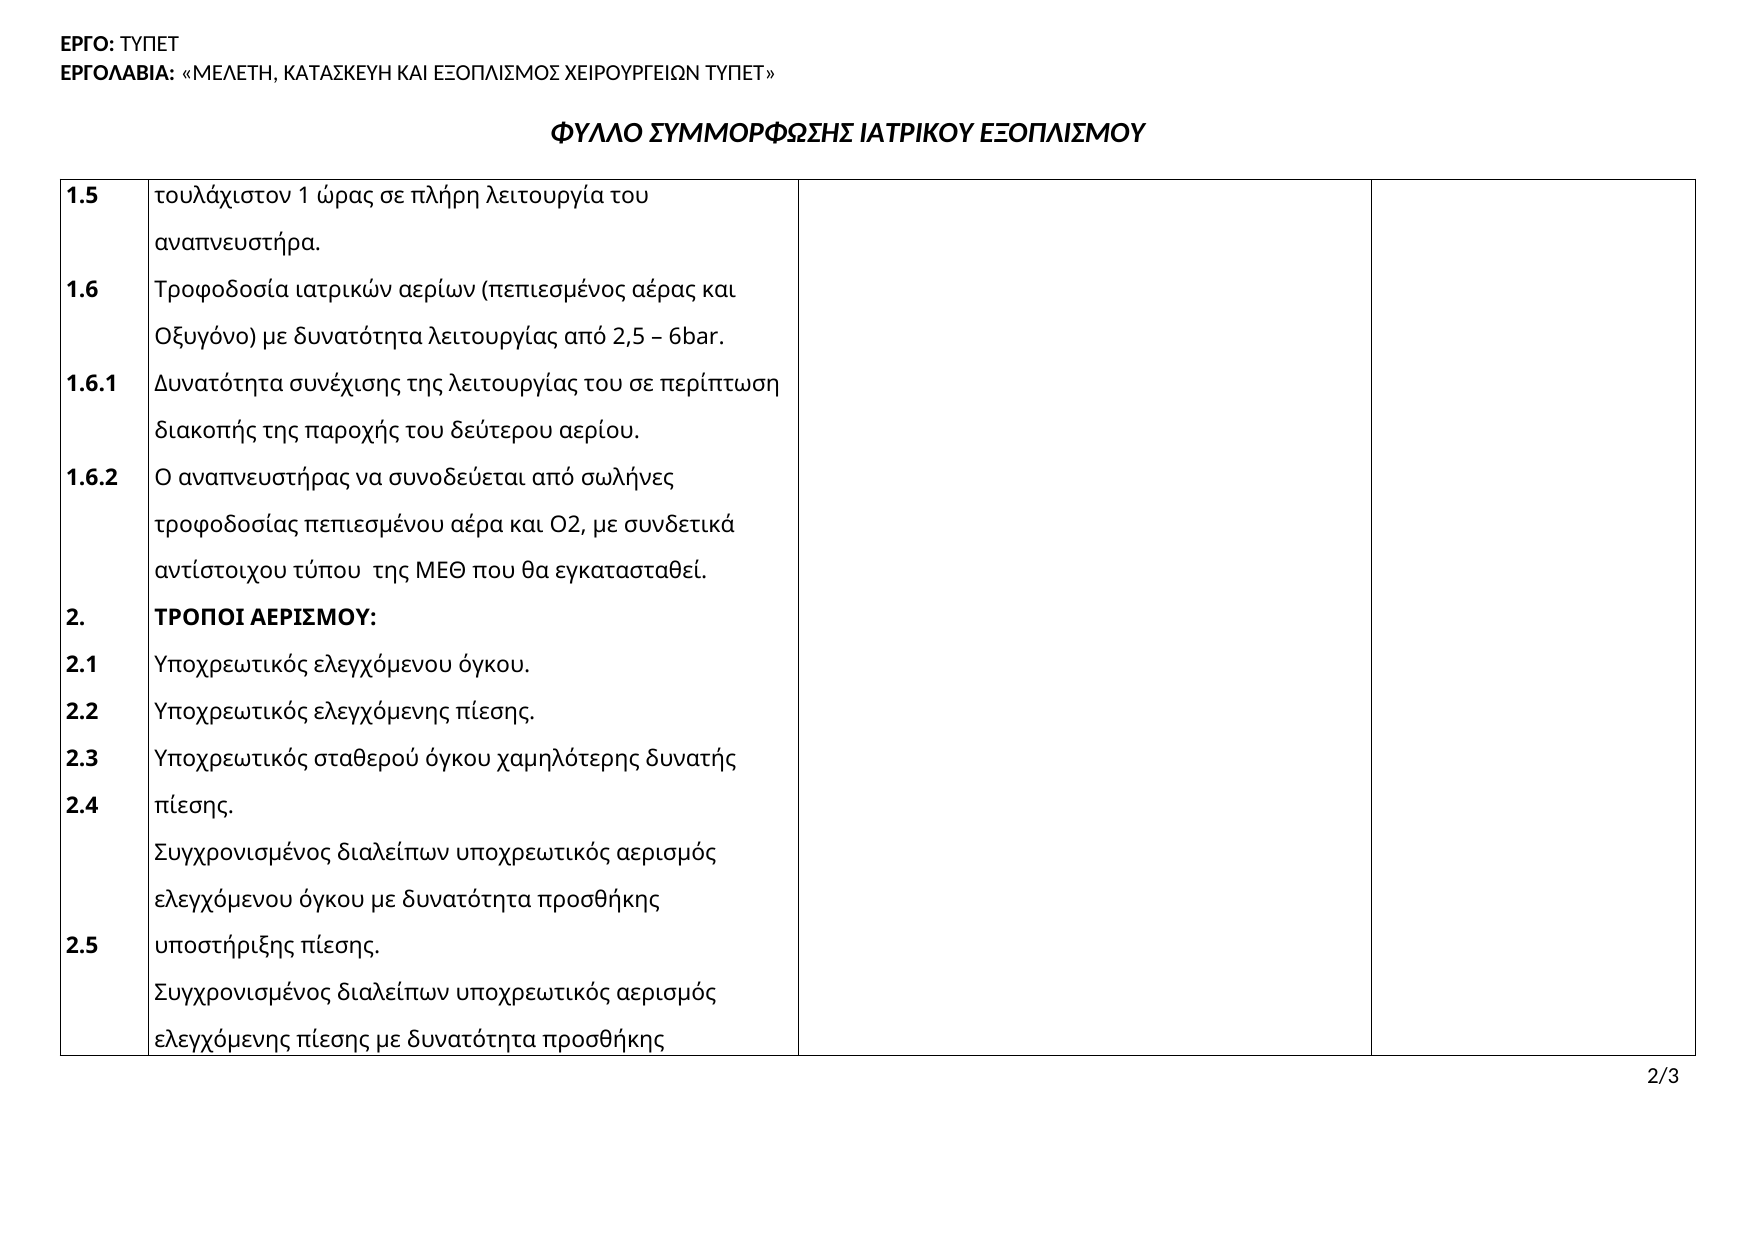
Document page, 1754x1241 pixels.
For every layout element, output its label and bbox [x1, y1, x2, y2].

table_cell [1372, 180, 1695, 1054]
table_cell [61, 180, 148, 1054]
table_cell [149, 180, 798, 1054]
table_cell [799, 180, 1371, 1054]
